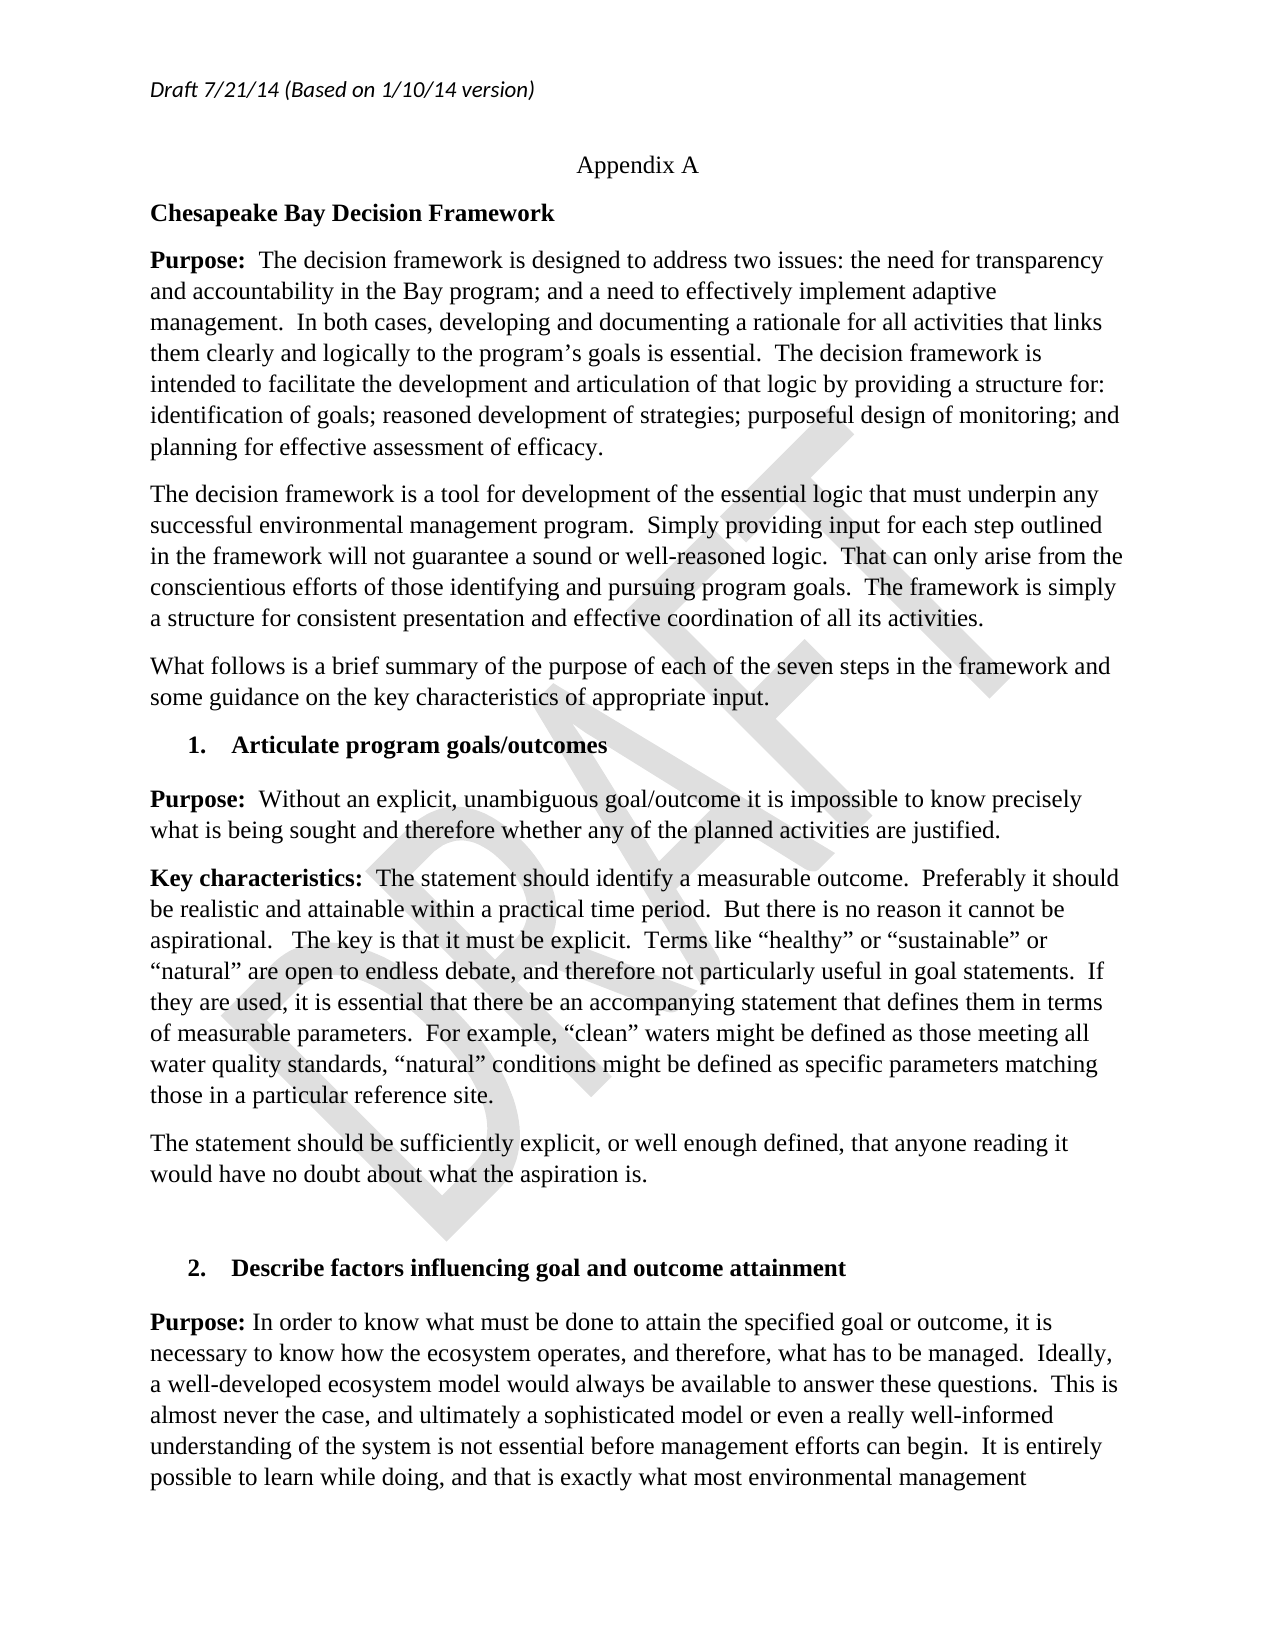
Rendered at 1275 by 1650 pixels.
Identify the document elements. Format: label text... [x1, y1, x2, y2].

text Key characteristics: The statement should identify a measurable outcome. Preferably it should be realistic and attainable within a practical time period. But there is no reason it cannot be aspirational. The key is that it must be explicit. Terms like “healthy” or “sustainable” or “natural” are open to endless debate, and therefore not particularly useful in goal statements. If they are used, it is essential that there be an accompanying statement that defines them in terms of measurable parameters. For example, “clean” waters might be defined as those meeting all water quality standards, “natural” conditions might be defined as specific parameters matching those in a particular reference site. [150, 863, 1125, 1109]
text Purpose: The decision framework is designed to address two issues: the need for transparency and accountability in the Bay program; and a need to effectively implement adaptive management. In both cases, developing and documenting a rationale for all activities that links them clearly and logically to the program’s goals is essential. The decision framework is intended to facilitate the development and articulation of that logic by providing a structure for: identification of goals; reasoned development of strategies; purposeful design of monitoring; and planning for effective assessment of efficacy. [150, 245, 1125, 460]
text What follows is a brief summary of the purpose of each of the seven steps in the framework and some guidance on the key characteristics of appropriate input. [150, 651, 1125, 711]
text Purpose: Without an explicit, unambiguous goal/outcome it is impossible to know precisely what is being sought and therefore whether any of the planned activities are justified. [150, 784, 1125, 844]
text Appendix A [150, 150, 1125, 179]
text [150, 1307, 1125, 1491]
text The statement should be sufficiently explicit, or well enough defined, that anyone reading it would have no doubt about what the aspiration is. [150, 1128, 1125, 1187]
text Chesapeake Bay Decision Framework [150, 198, 1125, 226]
list Articulate program goals/outcomes [187, 730, 1125, 759]
list Describe factors influencing goal and outcome attainment [187, 1253, 1125, 1282]
text The decision framework is a tool for development of the essential logic that must underpin any successful environmental management program. Simply providing input for each step outlined in the framework will not guarantee a sound or well-reasoned logic. That can only arise from the conscientious efforts of those identifying and pursuing program goals. The framework is simply a structure for consistent presentation and effective coordination of all its activities. [150, 479, 1125, 632]
